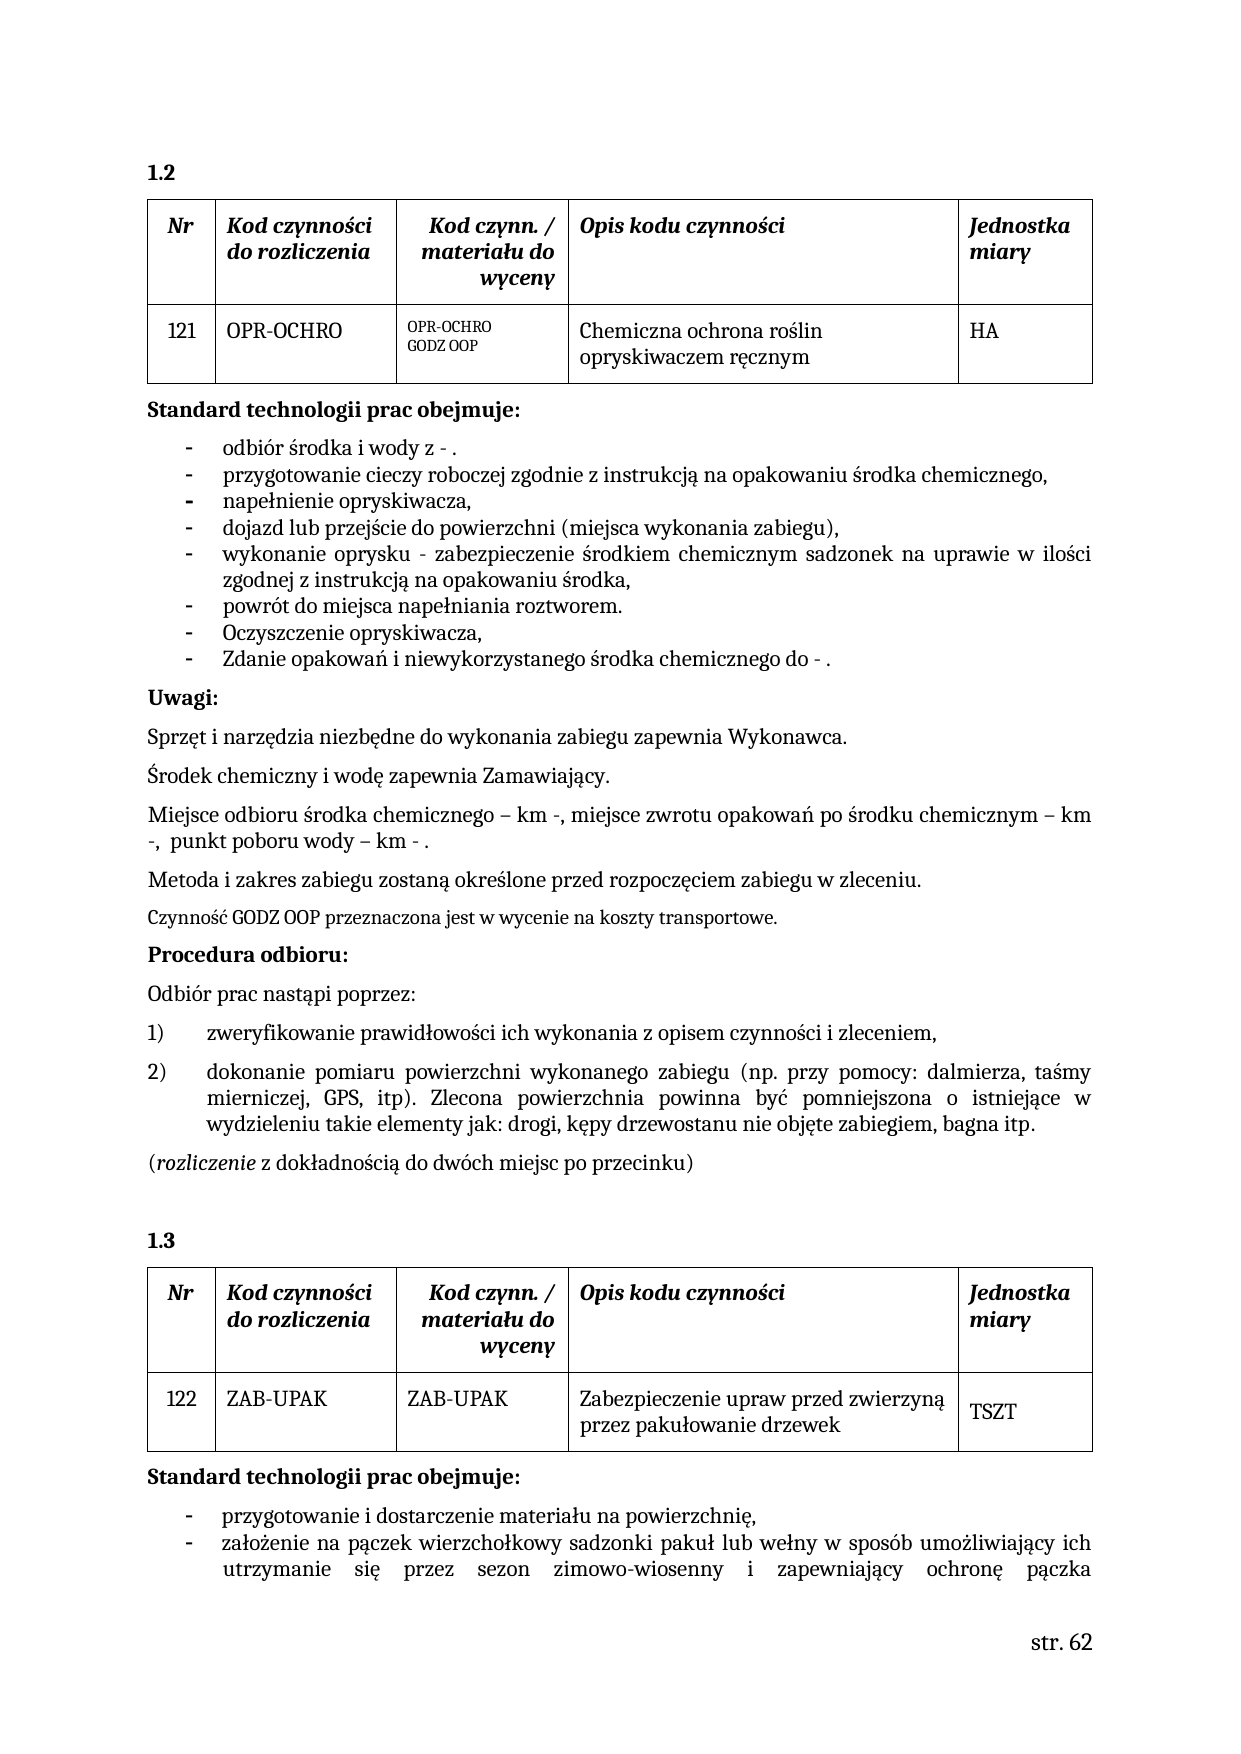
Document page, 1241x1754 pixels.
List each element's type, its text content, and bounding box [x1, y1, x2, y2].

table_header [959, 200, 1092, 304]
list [185, 1529, 1093, 1582]
text Metoda i zakres zabiegu zostaną określone przed rozpoczęciem zabiegu w zleceniu. [148, 867, 1093, 893]
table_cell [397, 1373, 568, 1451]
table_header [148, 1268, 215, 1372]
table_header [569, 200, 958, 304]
text Czynność GODZ OOP przeznaczona jest w wycenie na koszty transportowe. [148, 906, 1093, 929]
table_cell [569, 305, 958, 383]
text Standard technologii prac obejmuje: [148, 1464, 1093, 1490]
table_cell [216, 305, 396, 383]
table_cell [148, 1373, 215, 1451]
text 2) dokonanie pomiaru powierzchni wykonanego zabiegu (np. przy pomocy: dalmierza, taśmy mierniczej, GPS, itp). Zlecona powierzchnia powinna być pomniejszona o istniejące w wydzieleniu takie elementy jak: drogi, kępy drzewostanu nie objęte zabiegiem, bagna itp. [148, 1058, 1093, 1138]
text Standard technologii prac obejmuje: [148, 396, 1093, 423]
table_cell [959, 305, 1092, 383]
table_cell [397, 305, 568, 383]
list powrót do miejsca napełniania roztworem. [185, 593, 1093, 620]
list przygotowanie i dostarczenie materiału na powierzchnię, [185, 1503, 1093, 1529]
list napełnienie opryskiwacza, [185, 488, 1093, 514]
text Procedura odbioru: [148, 942, 1093, 968]
list Oczyszczenie opryskiwacza, [185, 620, 1093, 646]
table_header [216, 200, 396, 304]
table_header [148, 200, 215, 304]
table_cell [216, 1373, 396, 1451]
text Sprzęt i narzędzia niezbędne do wykonania zabiegu zapewnia Wykonawca. [148, 724, 1093, 750]
text Środek chemiczny i wodę zapewnia Zamawiający. [148, 763, 1093, 789]
list dojazd lub przejście do powierzchni (miejsca wykonania zabiegu), [185, 514, 1093, 541]
text 1.3 [148, 1228, 1093, 1254]
list wykonanie oprysku - zabezpieczenie środkiem chemicznym sadzonek na uprawie w ilości zgodnej z instrukcją na opakowaniu środka, [185, 541, 1093, 593]
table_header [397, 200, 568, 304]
text 1) zweryfikowanie prawidłowości ich wykonania z opisem czynności i zleceniem, [148, 1020, 1093, 1046]
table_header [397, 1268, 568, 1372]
list Zdanie opakowań i niewykorzystanego środka chemicznego do - . [185, 646, 1093, 672]
text (rozliczenie z dokładnością do dwóch miejsc po przecinku) [148, 1150, 1093, 1176]
list odbiór środka i wody z - . [185, 435, 1093, 462]
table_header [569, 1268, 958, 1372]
text 1.2 [148, 160, 1093, 186]
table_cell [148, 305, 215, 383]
text Odbiór prac nastąpi poprzez: [148, 981, 1093, 1007]
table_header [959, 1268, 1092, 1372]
text Miejsce odbioru środka chemicznego – km -, miejsce zwrotu opakowań po środku chemicznym – km -, punkt poboru wody – km - . [148, 801, 1093, 854]
text Uwagi: [148, 685, 1093, 711]
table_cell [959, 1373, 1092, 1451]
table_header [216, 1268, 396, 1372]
list przygotowanie cieczy roboczej zgodnie z instrukcją na opakowaniu środka chemicznego, [185, 462, 1093, 488]
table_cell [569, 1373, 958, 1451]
